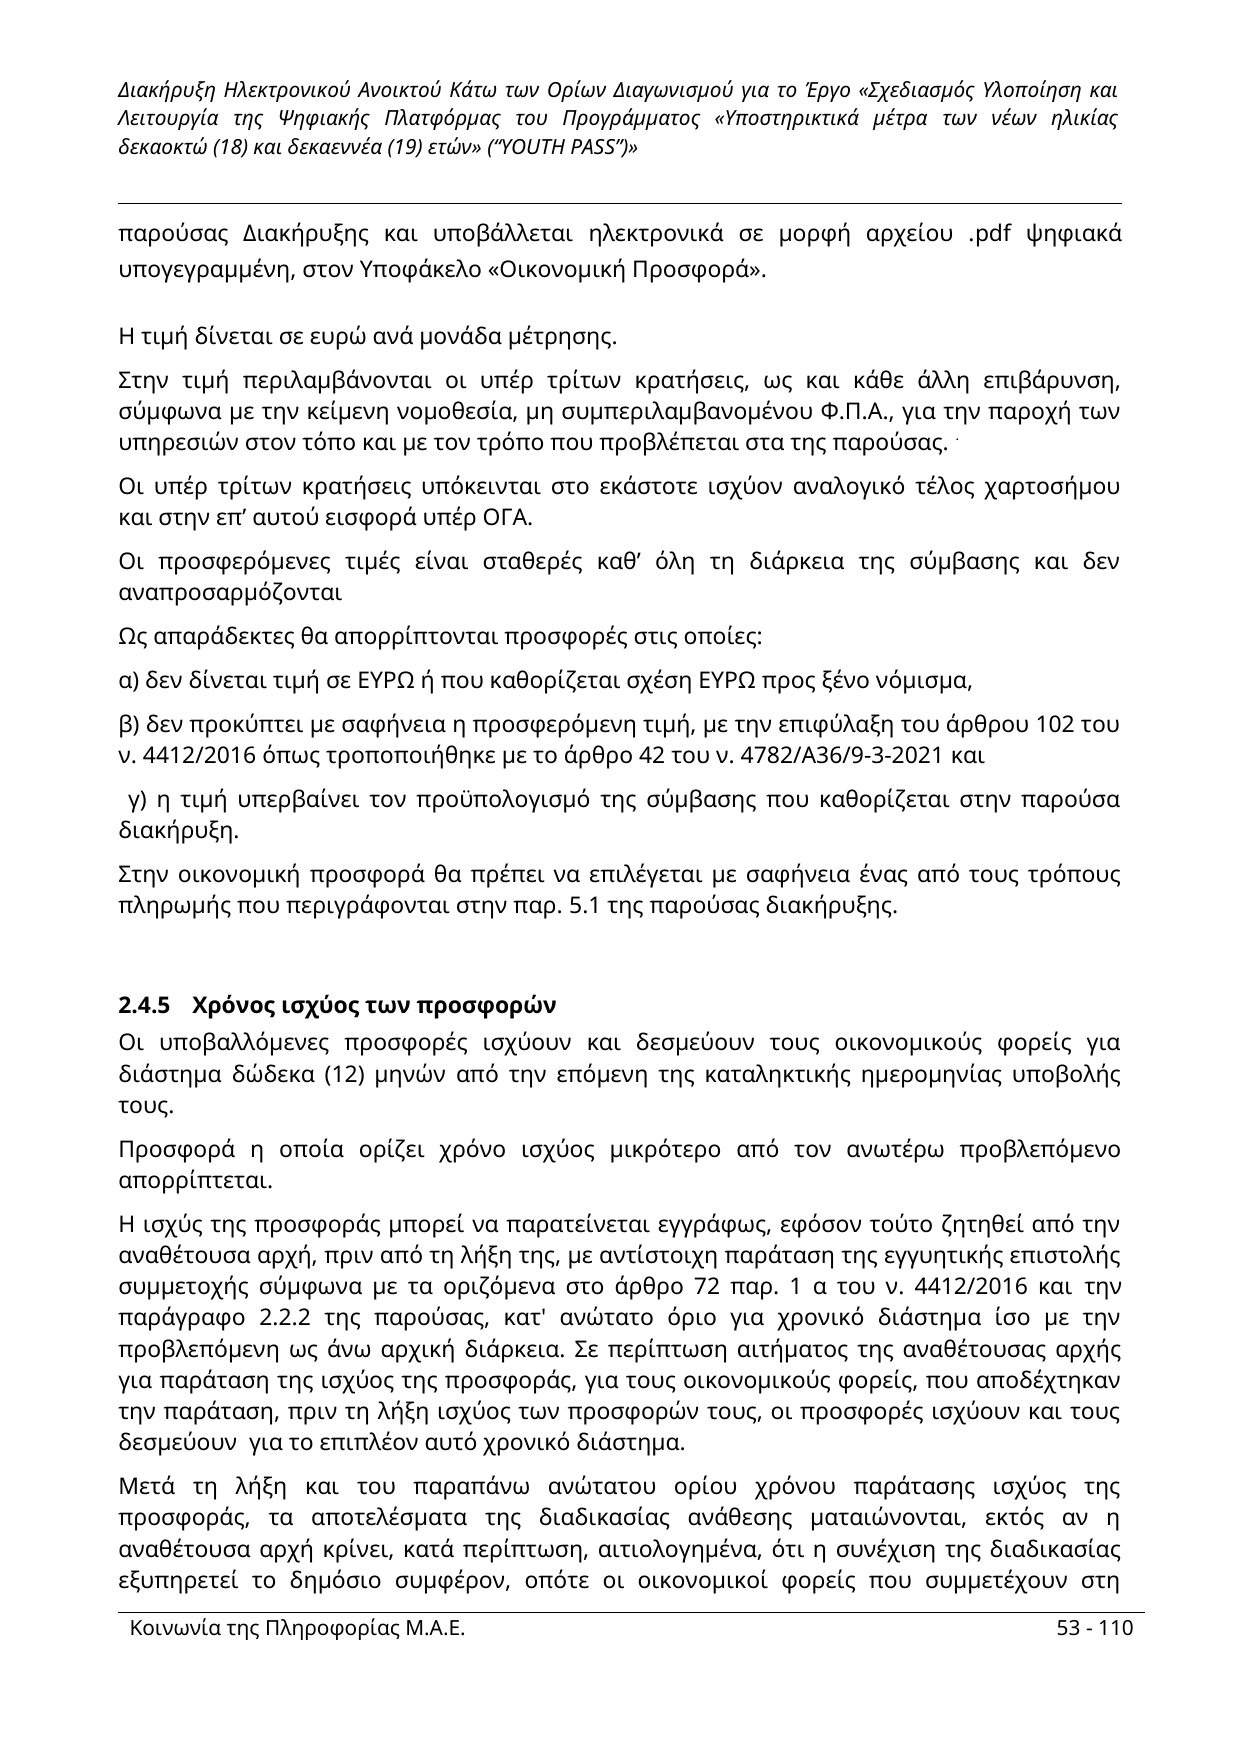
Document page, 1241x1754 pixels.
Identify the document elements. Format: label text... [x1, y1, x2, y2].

subtitle Χρόνος ισχύος των προσφορών [118, 989, 1122, 1020]
text Στην τιμή περιλαμβάνονται οι υπέρ τρίτων κρατήσεις, ως και κάθε άλλη επιβάρυνση, σύμφωνα με την κείμενη νομοθεσία, μη συμπεριλαμβανομένου Φ.Π.Α., για την παροχή των υπηρεσιών στον τόπο και με τον τρόπο που προβλέπεται στα της παρούσας. . [118, 364, 1122, 457]
text Ως απαράδεκτες θα απορρίπτονται προσφορές στις οποίες: [118, 620, 1122, 651]
text Η ισχύς της προσφοράς μπορεί να παρατείνεται εγγράφως, εφόσον τούτο ζητηθεί από την αναθέτουσα αρχή, πριν από τη λήξη της, με αντίστοιχη παράταση της εγγυητικής επιστολής συμμετοχής σύμφωνα με τα οριζόμενα στο άρθρο 72 παρ. 1 α του ν. 4412/2016 και την παράγραφο 2.2.2 της παρούσας, κατ' ανώτατο όριο για χρονικό διάστημα ίσο με την προβλεπόμενη ως άνω αρχική διάρκεια. Σε περίπτωση αιτήματος της αναθέτουσας αρχής για παράταση της ισχύος της προσφοράς, για τους οικονομικούς φορείς, που αποδέχτηκαν την παράταση, πριν τη λήξη ισχύος των προσφορών τους, οι προσφορές ισχύουν και τους δεσμεύουν για το επιπλέον αυτό χρονικό διάστημα. [118, 1207, 1122, 1457]
text Οι υπέρ τρίτων κρατήσεις υπόκεινται στο εκάστοτε ισχύον αναλογικό τέλος χαρτοσήμου και στην επ’ αυτού εισφορά υπέρ ΟΓΑ. [118, 470, 1122, 532]
text α) δεν δίνεται τιμή σε ΕΥΡΩ ή που καθορίζεται σχέση ΕΥΡΩ προς ξένο νόμισμα, [118, 664, 1122, 695]
text Οι προσφερόμενες τιμές είναι σταθερές καθ’ όλη τη διάρκεια της σύμβασης και δεν αναπροσαρμόζονται [118, 545, 1122, 607]
text Οι υποβαλλόμενες προσφορές ισχύουν και δεσμεύουν τους οικονομικούς φορείς για διάστημα δώδεκα (12) μηνών από την επόμενη της καταληκτικής ημερομηνίας υποβολής τους. [118, 1026, 1122, 1120]
text Η τιμή δίνεται σε ευρώ ανά μονάδα μέτρησης. [118, 320, 1122, 351]
text Προσφορά η οποία ορίζει χρόνο ισχύος μικρότερο από τον ανωτέρω προβλεπόμενο απορρίπτεται. [118, 1132, 1122, 1195]
text Στην οικονομική προσφορά θα πρέπει να επιλέγεται με σαφήνεια ένας από τους τρόπους πληρωμής που περιγράφονται στην παρ. 5.1 της παρούσας διακήρυξης. [118, 857, 1122, 920]
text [118, 217, 1122, 284]
text γ) η τιμή υπερβαίνει τον προϋπολογισμό της σύμβασης που καθορίζεται στην παρούσα διακήρυξη. [118, 782, 1122, 845]
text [118, 1470, 1122, 1595]
text β) δεν προκύπτει με σαφήνεια η προσφερόμενη τιμή, με την επιφύλαξη του άρθρου 102 του ν. 4412/2016 όπως τροποποιήθηκε με το άρθρο 42 του ν. 4782/Α36/9-3-2021 και [118, 707, 1122, 770]
